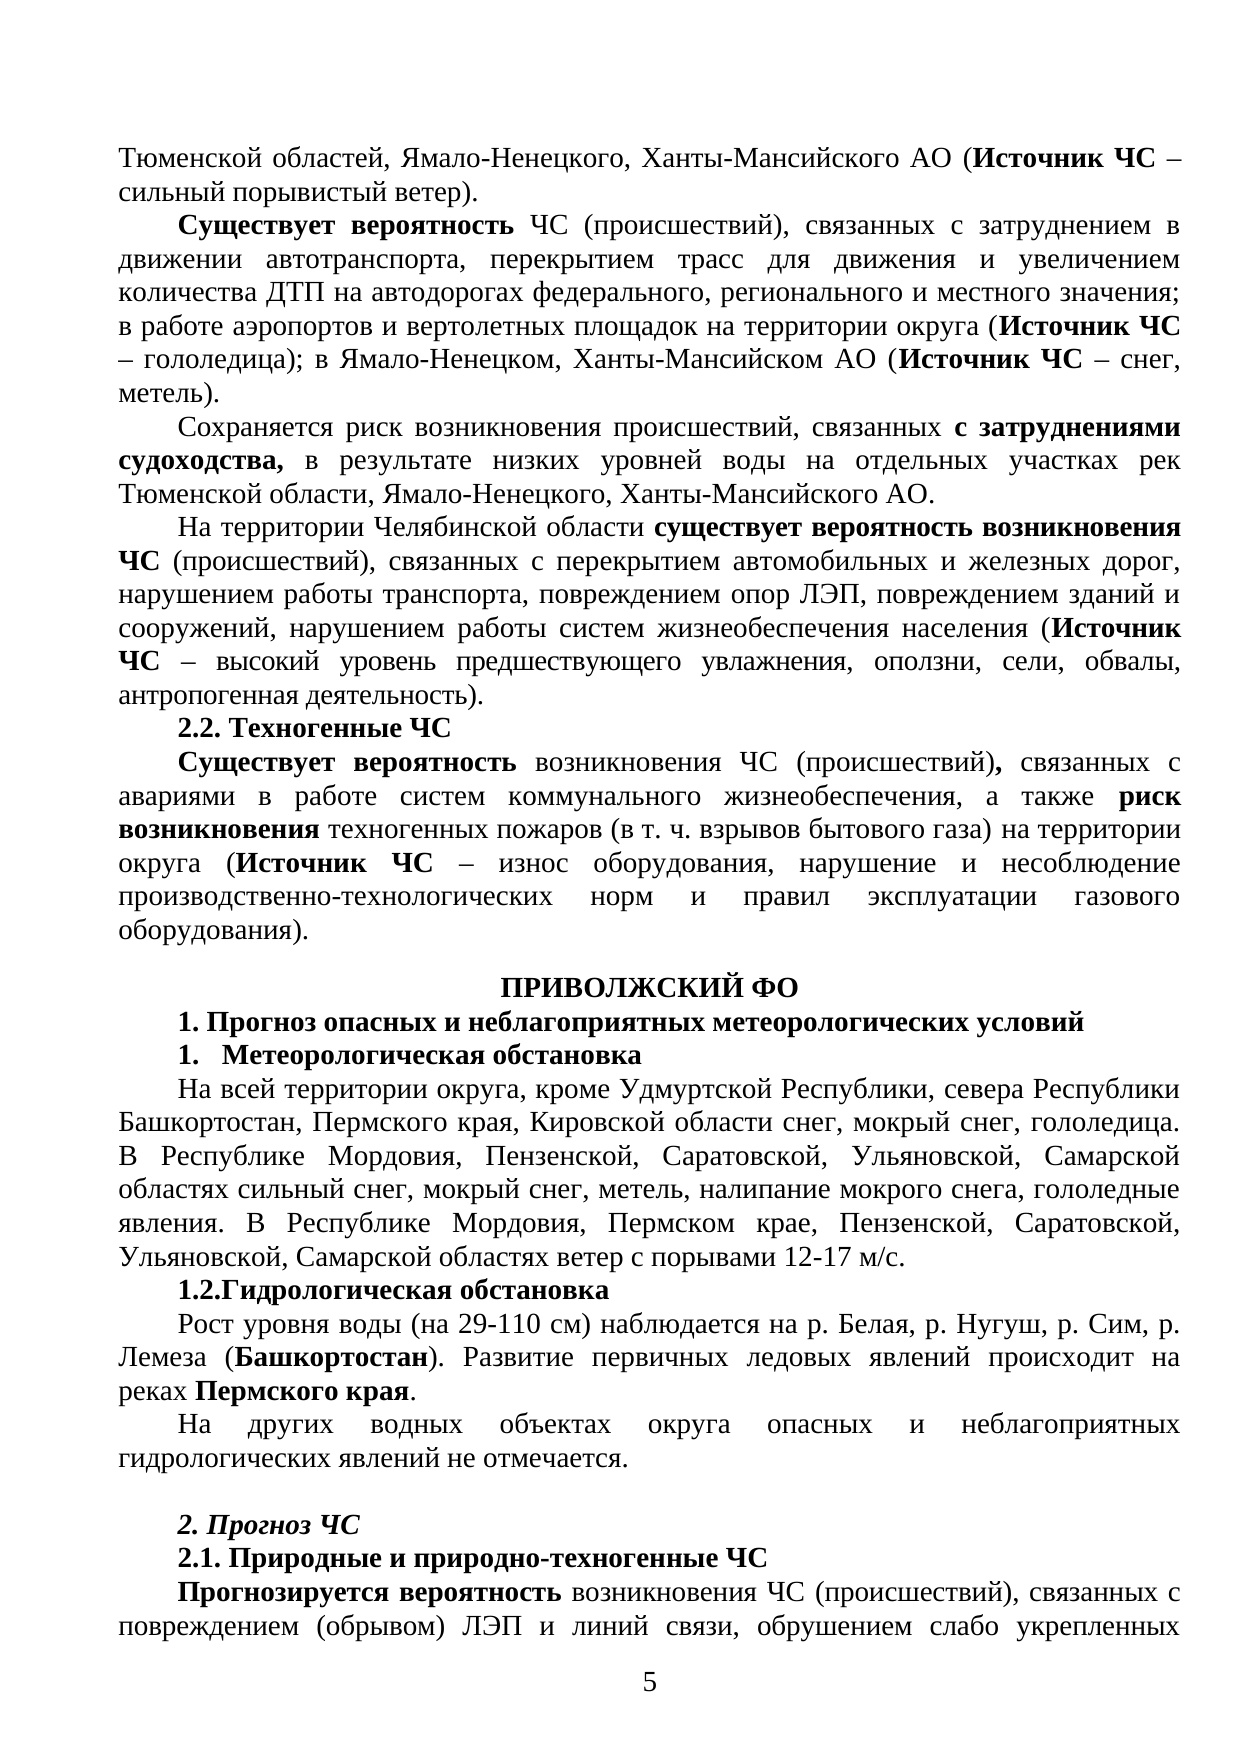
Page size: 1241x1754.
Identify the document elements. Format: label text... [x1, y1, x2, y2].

text На других водных объектах округа опасных и неблагоприятных гидрологических явлений не отмечается. [118, 1406, 1181, 1473]
text ПРИВОЛЖСКИЙ ФО [118, 970, 1181, 1004]
text 2.1. Природные и природно-техногенные ЧС [118, 1541, 1181, 1574]
text 2.2. Техногенные ЧС [118, 711, 1181, 744]
list Метеорологическая обстановка [162, 1037, 1181, 1071]
text 1.2.Гидрологическая обстановка [118, 1272, 1181, 1306]
text Сохраняется риск возникновения происшествий, связанных с затруднениями судоходства, в результате низких уровней воды на отдельных участках рек Тюменской области, Ямало-Ненецкого, Ханты-Мансийского АО. [118, 409, 1181, 509]
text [118, 1574, 1181, 1641]
text На территории Челябинской области существует вероятность возникновения ЧС (происшествий), связанных с перекрытием автомобильных и железных дорог, нарушением работы транспорта, повреждением опор ЛЭП, повреждением зданий и сооружений, нарушением работы систем жизнеобеспечения населения (Источник ЧС – высокий уровень предшествующего увлажнения, оползни, сели, обвалы, антропогенная деятельность). [118, 509, 1181, 711]
text 1. Прогноз опасных и неблагоприятных метеорологических условий [118, 1004, 1181, 1037]
text 2. Прогноз ЧС [118, 1507, 1181, 1541]
text Существует вероятность возникновения ЧС (происшествий), связанных с авариями в работе систем коммунального жизнеобеспечения, а также риск возникновения техногенных пожаров (в т. ч. взрывов бытового газа) на территории округа (Источник ЧС – износ оборудования, нарушение и несоблюдение производственно-технологических норм и правил эксплуатации газового оборудования). [118, 744, 1181, 945]
text Существует вероятность ЧС (происшествий), связанных с затруднением в движении автотранспорта, перекрытием трасс для движения и увеличением количества ДТП на автодорогах федерального, регионального и местного значения; в работе аэропортов и вертолетных площадок на территории округа (Источник ЧС – гололедица); в Ямало-Ненецком, Ханты-Мансийском АО (Источник ЧС – снег, метель). [118, 207, 1181, 409]
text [118, 140, 1181, 207]
text На всей территории округа, кроме Удмуртской Республики, севера Республики Башкортостан, Пермского края, Кировской области снег, мокрый снег, гололедица. В Республике Мордовия, Пензенской, Саратовской, Ульяновской, Самарской областях сильный снег, мокрый снег, метель, налипание мокрого снега, гололедные явления. В Республике Мордовия, Пермском крае, Пензенской, Саратовской, Ульяновской, Самарской областях ветер с порывами 12-17 м/с. [118, 1071, 1181, 1272]
text Рост уровня воды (на 29-110 см) наблюдается на р. Белая, р. Нугуш, р. Сим, р. Лемеза (Башкортостан). Развитие первичных ледовых явлений происходит на реках Пермского края. [118, 1306, 1181, 1406]
